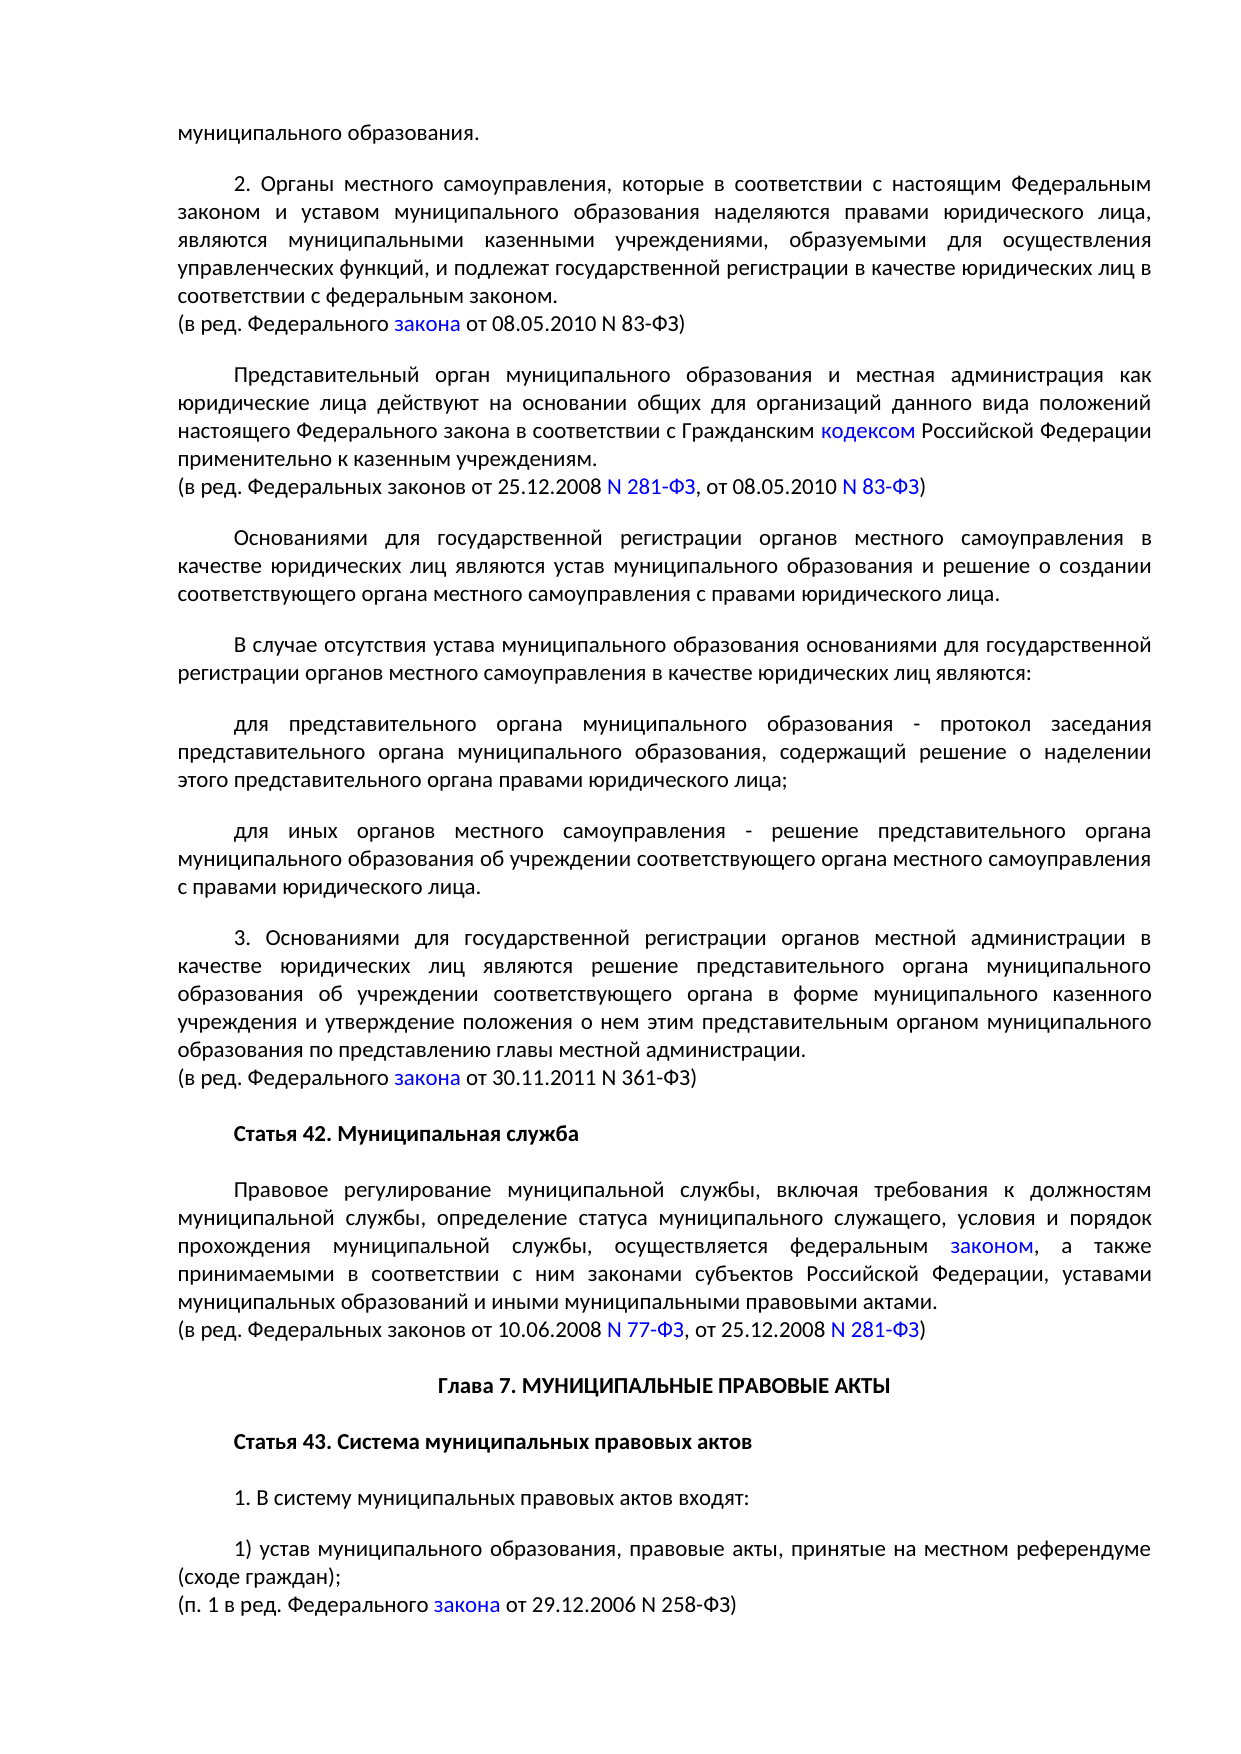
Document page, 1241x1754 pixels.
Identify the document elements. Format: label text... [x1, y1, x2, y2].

text 1. В систему муниципальных правовых актов входят: [177, 1483, 1152, 1511]
text для представительного органа муниципального образования - протокол заседания представительного органа муниципального образования, содержащий решение о наделении этого представительного органа правами юридического лица; [177, 709, 1152, 793]
text (в ред. Федеральных законов от 25.12.2008 N 281-ФЗ, от 08.05.2010 N 83-ФЗ) [177, 472, 1152, 500]
text Правовое регулирование муниципальной службы, включая требования к должностям муниципальной службы, определение статуса муниципального служащего, условия и порядок прохождения муниципальной службы, осуществляется федеральным законом, а также принимаемыми в соответствии с ним законами субъектов Российской Федерации, уставами муниципальных образований и иными муниципальными правовыми актами. [177, 1175, 1152, 1315]
text (в ред. Федерального закона от 08.05.2010 N 83-ФЗ) [177, 309, 1152, 337]
text В случае отсутствия устава муниципального образования основаниями для государственной регистрации органов местного самоуправления в качестве юридических лиц являются: [177, 630, 1152, 686]
text Основаниями для государственной регистрации органов местного самоуправления в качестве юридических лиц являются устав муниципального образования и решение о создании соответствующего органа местного самоуправления с правами юридического лица. [177, 523, 1152, 607]
title Глава 7. МУНИЦИПАЛЬНЫЕ ПРАВОВЫЕ АКТЫ [177, 1371, 1152, 1399]
text Представительный орган муниципального образования и местная администрация как юридические лица действуют на основании общих для организаций данного вида положений настоящего Федерального закона в соответствии с Гражданским кодексом Российской Федерации применительно к казенным учреждениям. [177, 360, 1152, 472]
text (п. 1 в ред. Федерального закона от 29.12.2006 N 258-ФЗ) [177, 1590, 1152, 1618]
text (в ред. Федерального закона от 30.11.2011 N 361-ФЗ) [177, 1063, 1152, 1091]
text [177, 118, 1152, 146]
text 1) устав муниципального образования, правовые акты, принятые на местном референдуме (сходе граждан); [177, 1534, 1152, 1590]
text 3. Основаниями для государственной регистрации органов местной администрации в качестве юридических лиц являются решение представительного органа муниципального образования об учреждении соответствующего органа в форме муниципального казенного учреждения и утверждение положения о нем этим представительным органом муниципального образования по представлению главы местной администрации. [177, 923, 1152, 1063]
text для иных органов местного самоуправления - решение представительного органа муниципального образования об учреждении соответствующего органа местного самоуправления с правами юридического лица. [177, 816, 1152, 900]
title Статья 43. Система муниципальных правовых актов [177, 1427, 1152, 1455]
text (в ред. Федеральных законов от 10.06.2008 N 77-ФЗ, от 25.12.2008 N 281-ФЗ) [177, 1315, 1152, 1343]
text 2. Органы местного самоуправления, которые в соответствии с настоящим Федеральным законом и уставом муниципального образования наделяются правами юридического лица, являются муниципальными казенными учреждениями, образуемыми для осуществления управленческих функций, и подлежат государственной регистрации в качестве юридических лиц в соответствии с федеральным законом. [177, 169, 1152, 309]
title Статья 42. Муниципальная служба [177, 1119, 1152, 1147]
